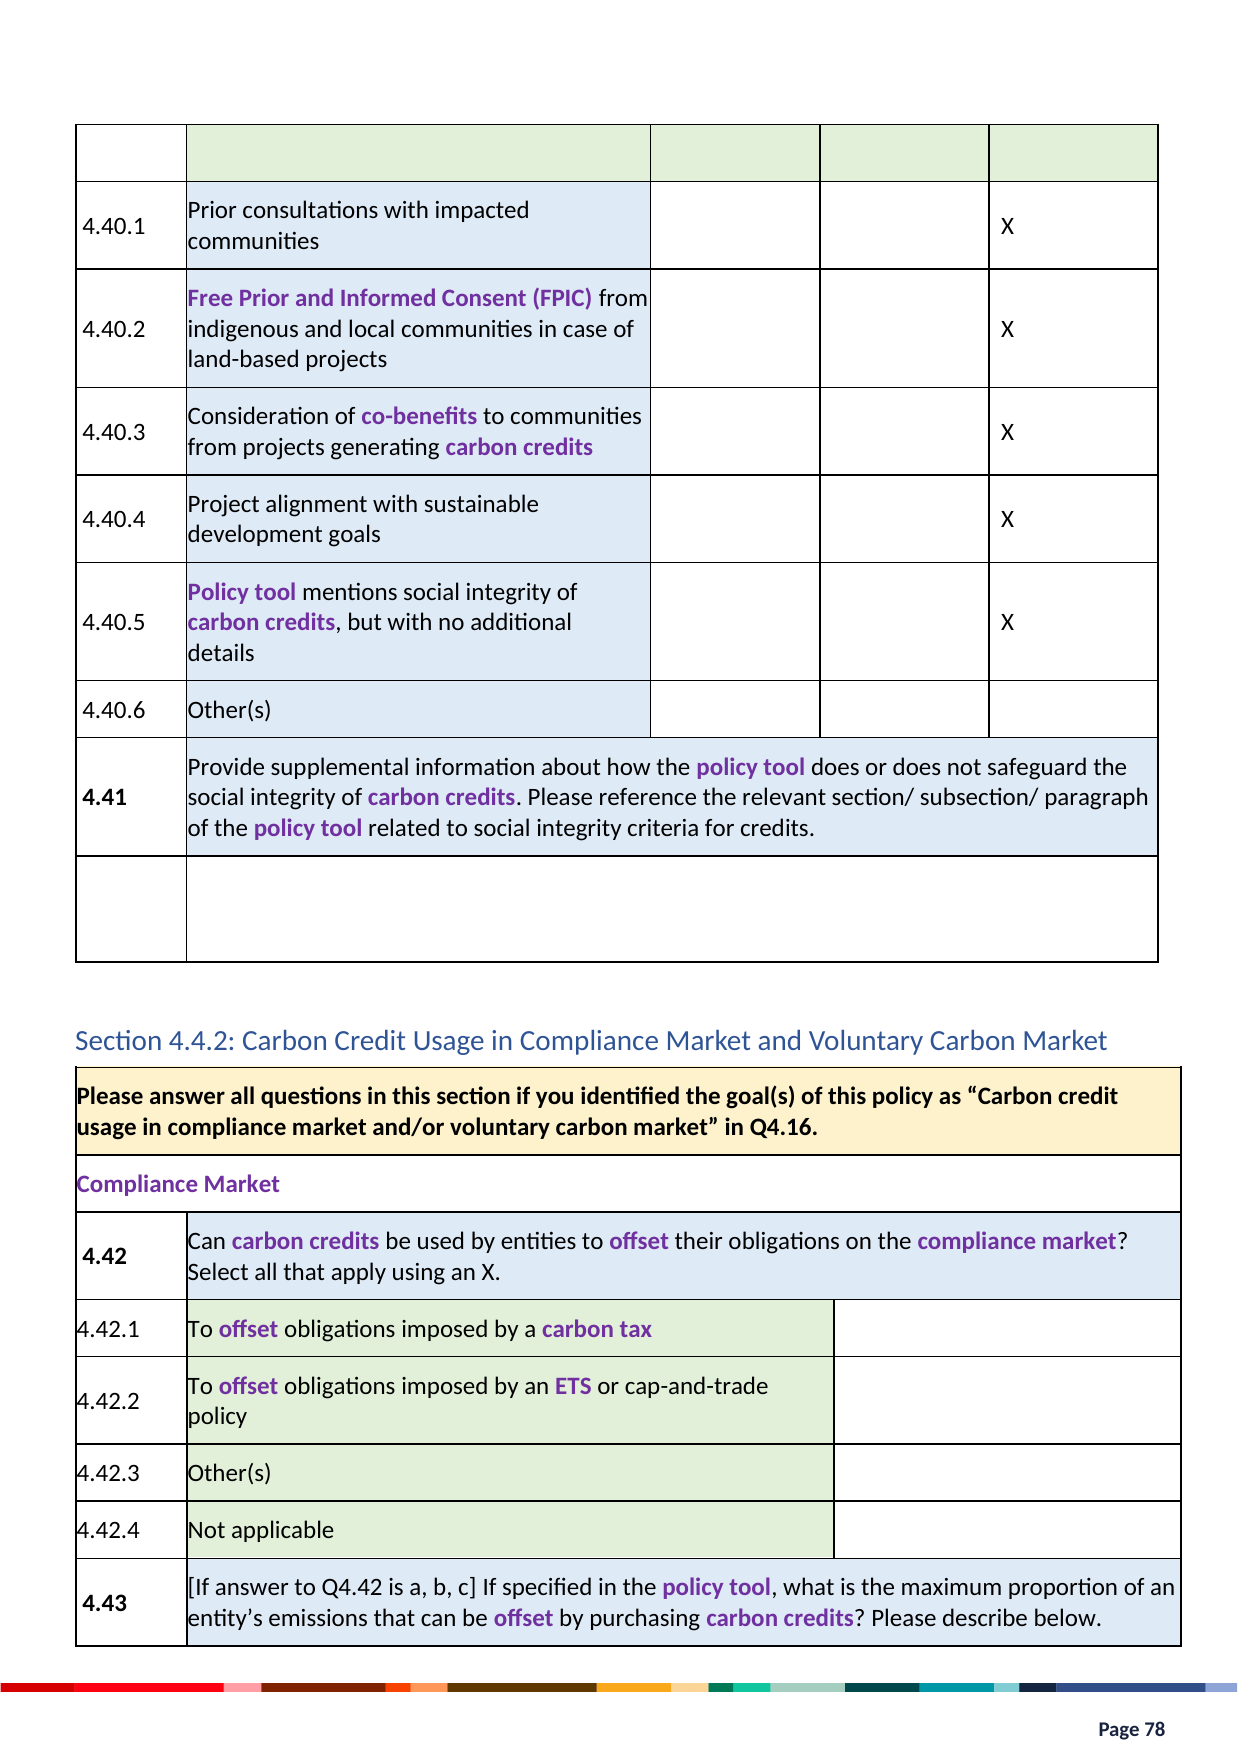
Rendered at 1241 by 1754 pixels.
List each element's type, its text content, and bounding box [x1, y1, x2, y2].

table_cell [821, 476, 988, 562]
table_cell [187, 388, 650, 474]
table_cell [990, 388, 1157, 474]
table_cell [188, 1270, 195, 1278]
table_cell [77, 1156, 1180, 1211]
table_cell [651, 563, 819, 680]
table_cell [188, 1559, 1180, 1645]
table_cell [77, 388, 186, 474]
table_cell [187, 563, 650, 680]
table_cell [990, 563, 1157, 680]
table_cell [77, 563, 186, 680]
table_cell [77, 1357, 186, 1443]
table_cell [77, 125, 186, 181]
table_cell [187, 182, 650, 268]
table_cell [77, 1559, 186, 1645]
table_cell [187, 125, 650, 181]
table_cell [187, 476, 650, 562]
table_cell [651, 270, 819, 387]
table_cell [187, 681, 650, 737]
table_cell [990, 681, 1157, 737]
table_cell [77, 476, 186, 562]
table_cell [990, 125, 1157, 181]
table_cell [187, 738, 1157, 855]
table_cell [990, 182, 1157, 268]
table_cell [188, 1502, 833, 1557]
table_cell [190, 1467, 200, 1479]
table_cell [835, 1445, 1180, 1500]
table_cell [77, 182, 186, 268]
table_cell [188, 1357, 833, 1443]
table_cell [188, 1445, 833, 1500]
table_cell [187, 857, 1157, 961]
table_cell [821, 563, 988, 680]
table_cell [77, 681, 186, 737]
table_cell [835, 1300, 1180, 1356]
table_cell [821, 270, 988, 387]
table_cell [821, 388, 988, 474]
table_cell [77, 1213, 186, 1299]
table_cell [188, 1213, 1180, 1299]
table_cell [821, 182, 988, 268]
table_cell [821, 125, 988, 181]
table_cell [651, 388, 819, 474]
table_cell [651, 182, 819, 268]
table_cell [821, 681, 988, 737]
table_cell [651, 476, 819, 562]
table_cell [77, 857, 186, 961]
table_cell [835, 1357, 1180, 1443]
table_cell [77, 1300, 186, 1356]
picture [0, 1683, 1236, 1692]
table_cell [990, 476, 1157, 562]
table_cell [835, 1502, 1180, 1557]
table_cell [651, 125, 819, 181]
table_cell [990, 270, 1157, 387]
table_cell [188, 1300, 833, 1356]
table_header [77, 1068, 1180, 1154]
subtitle Section 4.4.2: Carbon Credit Usage in Compliance Market and Voluntary Carbon Market [75, 1022, 1165, 1058]
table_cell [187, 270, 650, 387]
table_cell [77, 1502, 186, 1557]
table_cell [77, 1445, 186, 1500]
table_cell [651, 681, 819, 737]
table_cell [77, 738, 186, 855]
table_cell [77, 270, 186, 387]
